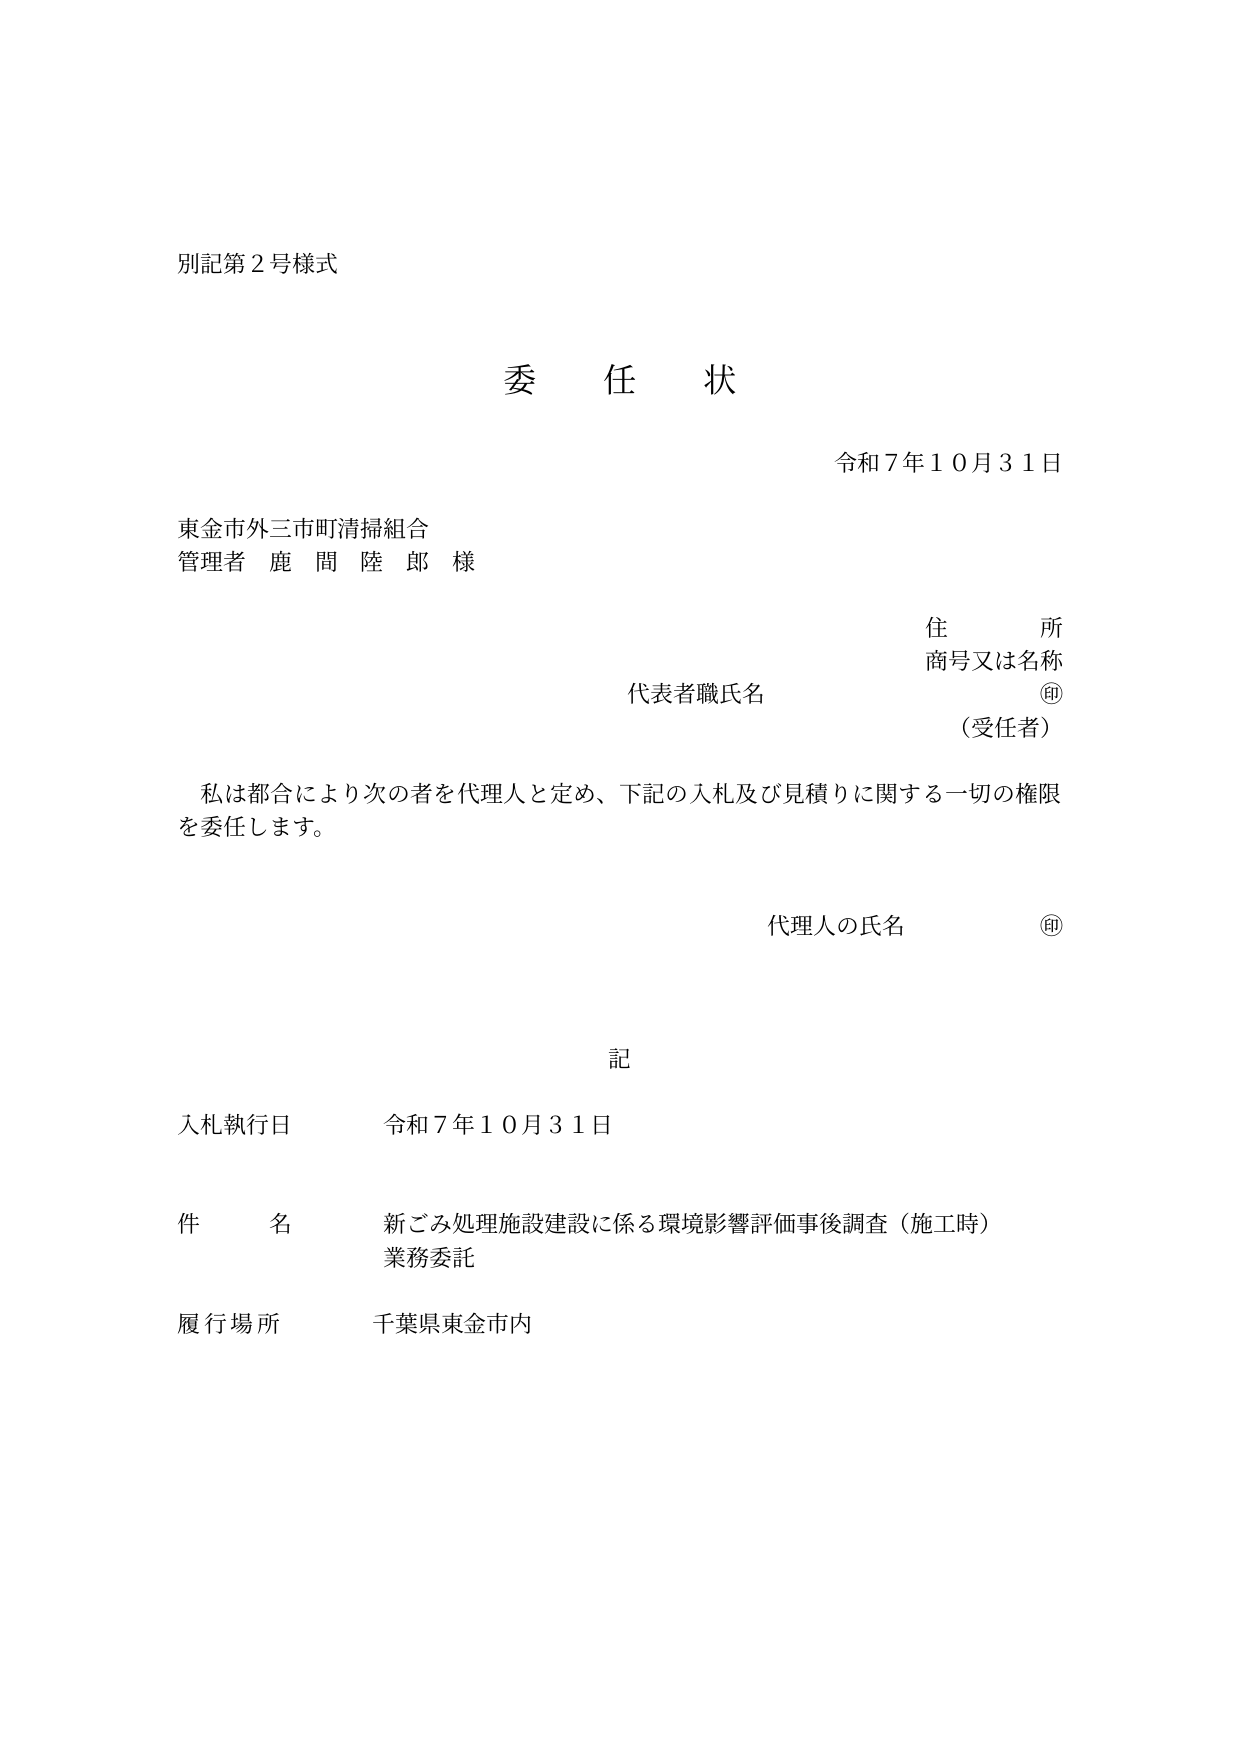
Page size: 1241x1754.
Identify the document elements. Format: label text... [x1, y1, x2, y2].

text 履行場所 千葉県東金市内 [177, 1306, 1063, 1339]
text 委 任 状 [177, 345, 1063, 411]
text 代表者職氏名 ㊞ [177, 676, 1063, 709]
text 私は都合により次の者を代理人と定め、下記の入札及び見積りに関する一切の権限を委任します。 [177, 776, 1063, 842]
text 業務委託 [177, 1239, 1063, 1273]
text 入札執行日 令和７年１０月３１日 [177, 1107, 1063, 1140]
text 住 所 [177, 610, 1063, 643]
subtitle 記 [177, 1041, 1063, 1074]
text （受任者） [177, 709, 1063, 743]
text 東金市外三市町清掃組合 [177, 511, 1063, 544]
text 代理人の氏名 ㊞ [177, 908, 1063, 941]
text 商号又は名称 [177, 643, 1063, 676]
text 管理者 鹿 間 陸 郎 様 [177, 544, 1063, 577]
text 件 名 新ごみ処理施設建設に係る環境影響評価事後調査（施工時） [177, 1206, 1063, 1239]
text 令和７年１０月３１日 [177, 444, 1063, 478]
text 別記第２号様式 [177, 246, 1063, 279]
